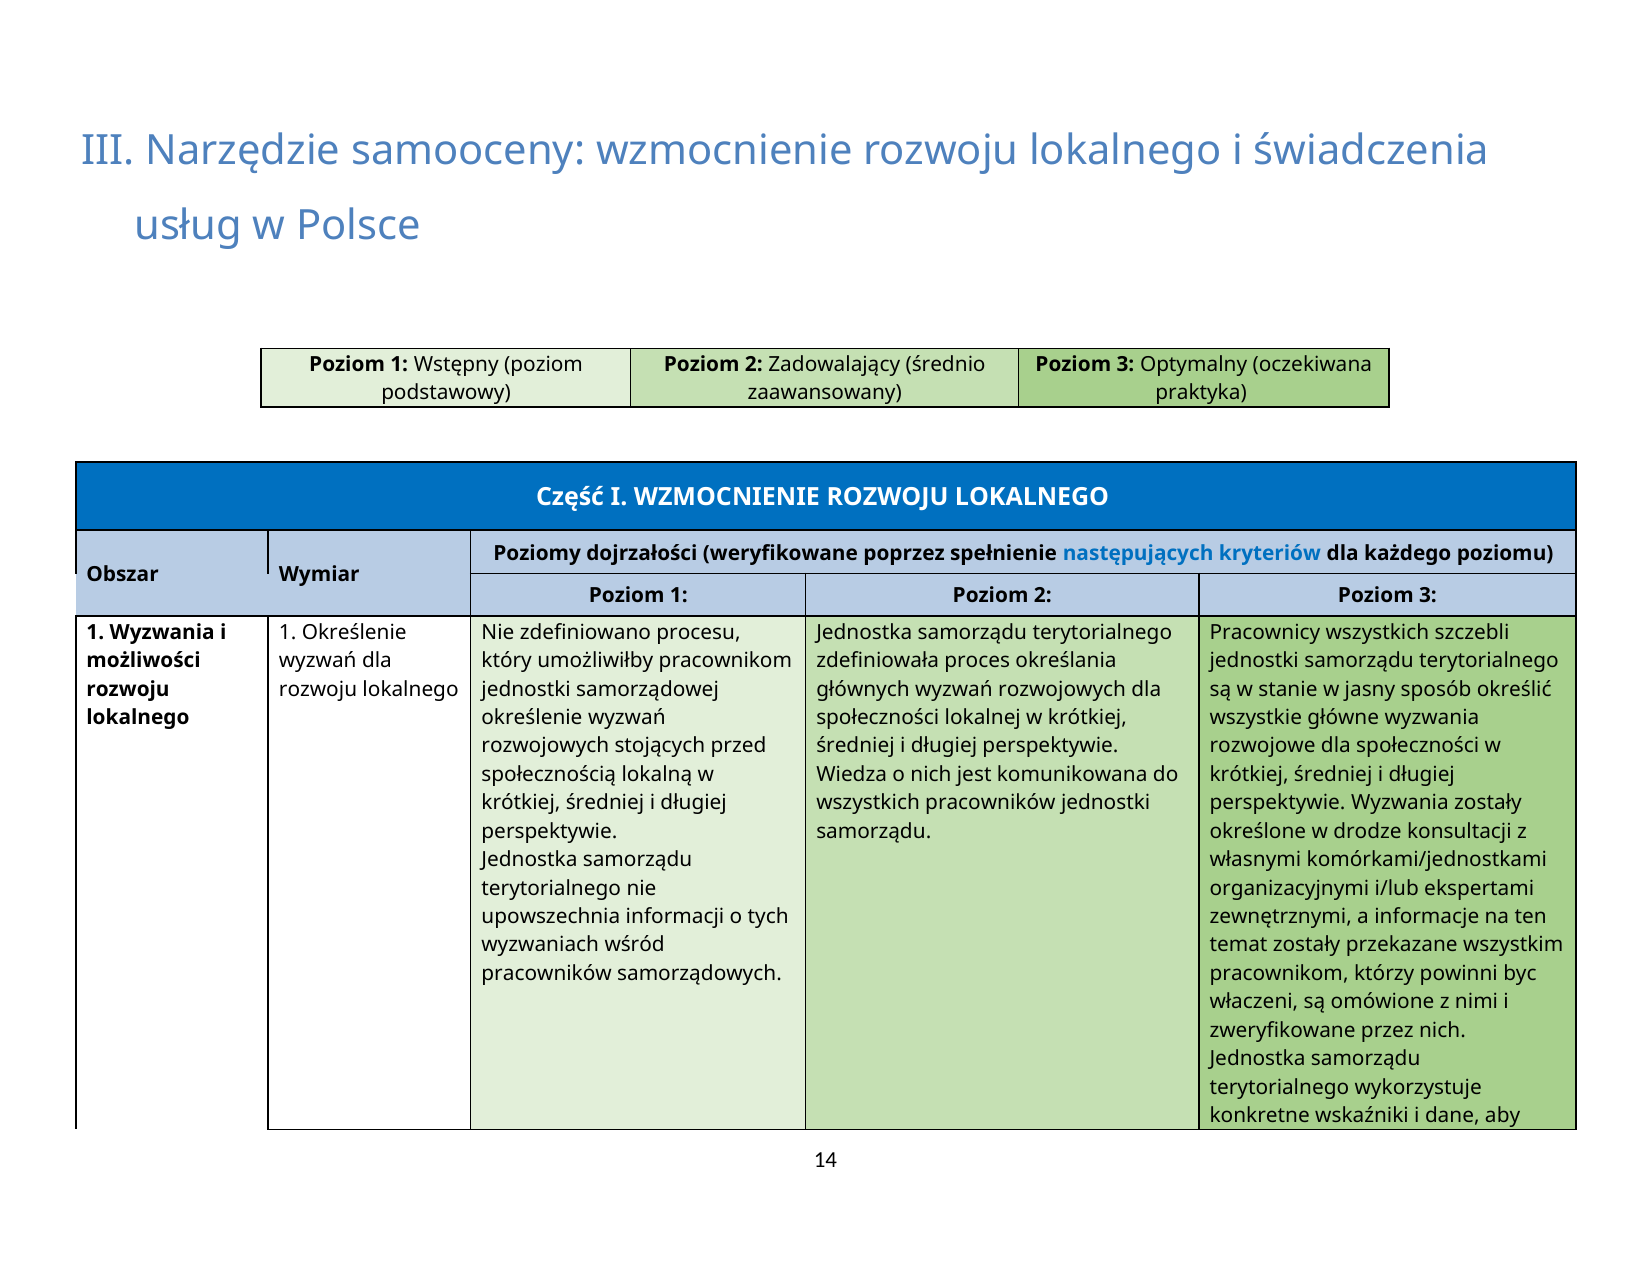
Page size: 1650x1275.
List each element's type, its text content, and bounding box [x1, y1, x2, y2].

table_cell Poziom 3: [1200, 574, 1575, 615]
table_header Poziom 3: Optymalny (oczekiwana praktyka) [1019, 349, 1388, 406]
table_cell Wymiar [268, 531, 470, 615]
table_cell Poziomy dojrzałości (weryfikowane poprzez spełnienie następujących kryteriów dla każdego poziomu) [471, 531, 1575, 573]
table_cell Obszar [76, 531, 268, 615]
table_header Część I. WZMOCNIENIE ROZWOJU LOKALNEGO [77, 463, 1575, 529]
table_header Poziom 2: Zadowalający (średnio zaawansowany) [631, 349, 1018, 406]
table_cell Poziom 2: [806, 574, 1198, 615]
table_cell Poziom 1: [471, 574, 805, 615]
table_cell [806, 617, 1198, 1129]
text III. Narzędzie samooceny: wzmocnienie rozwoju lokalnego i świadczenia usług w Polsce [81, 102, 1575, 327]
table_header Poziom 1: Wstępny (poziom podstawowy) [262, 349, 630, 406]
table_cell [77, 617, 267, 1129]
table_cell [269, 617, 470, 1129]
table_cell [471, 617, 805, 1129]
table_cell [1200, 617, 1575, 1129]
